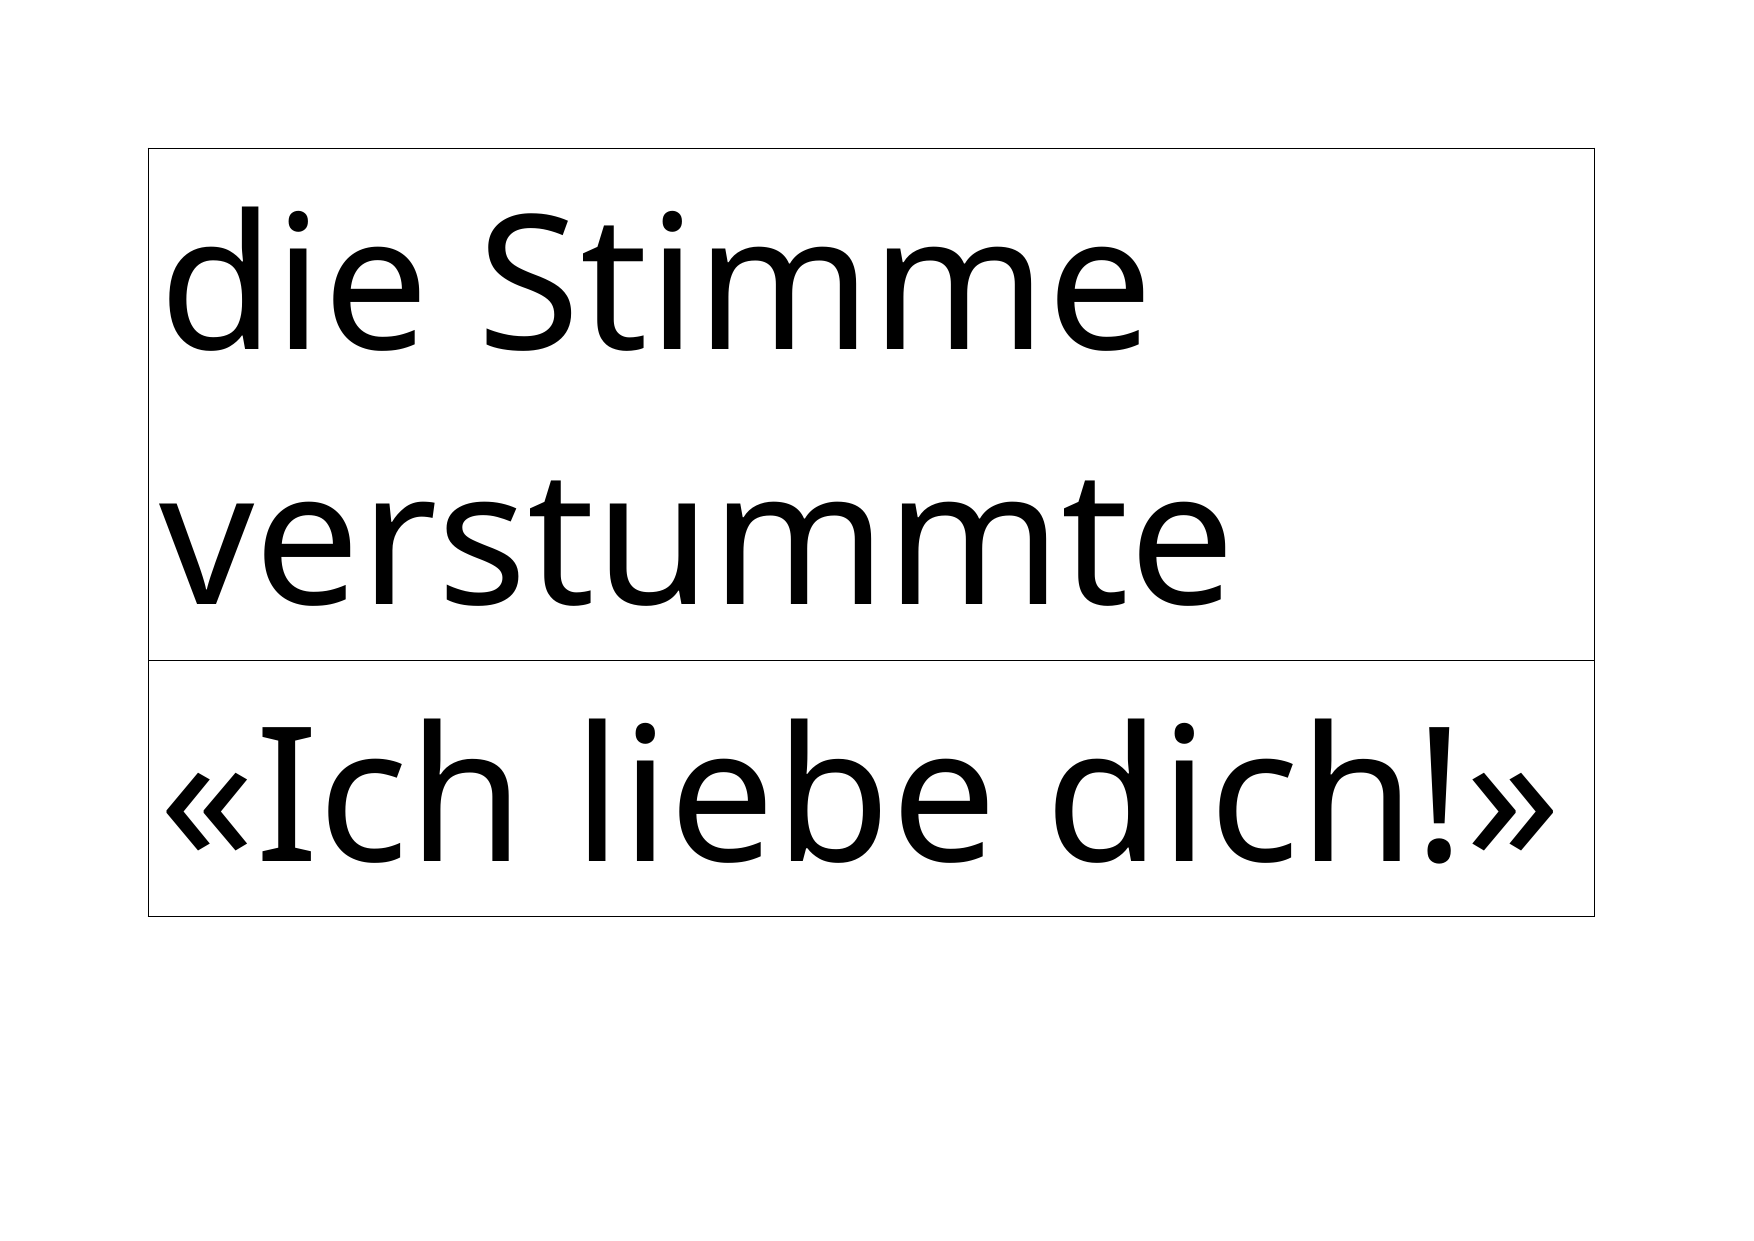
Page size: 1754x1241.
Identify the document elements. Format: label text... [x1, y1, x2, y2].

table_cell «Ich liebe dich!» [149, 661, 1594, 916]
table_cell die Stimme verstummte [149, 149, 1594, 659]
